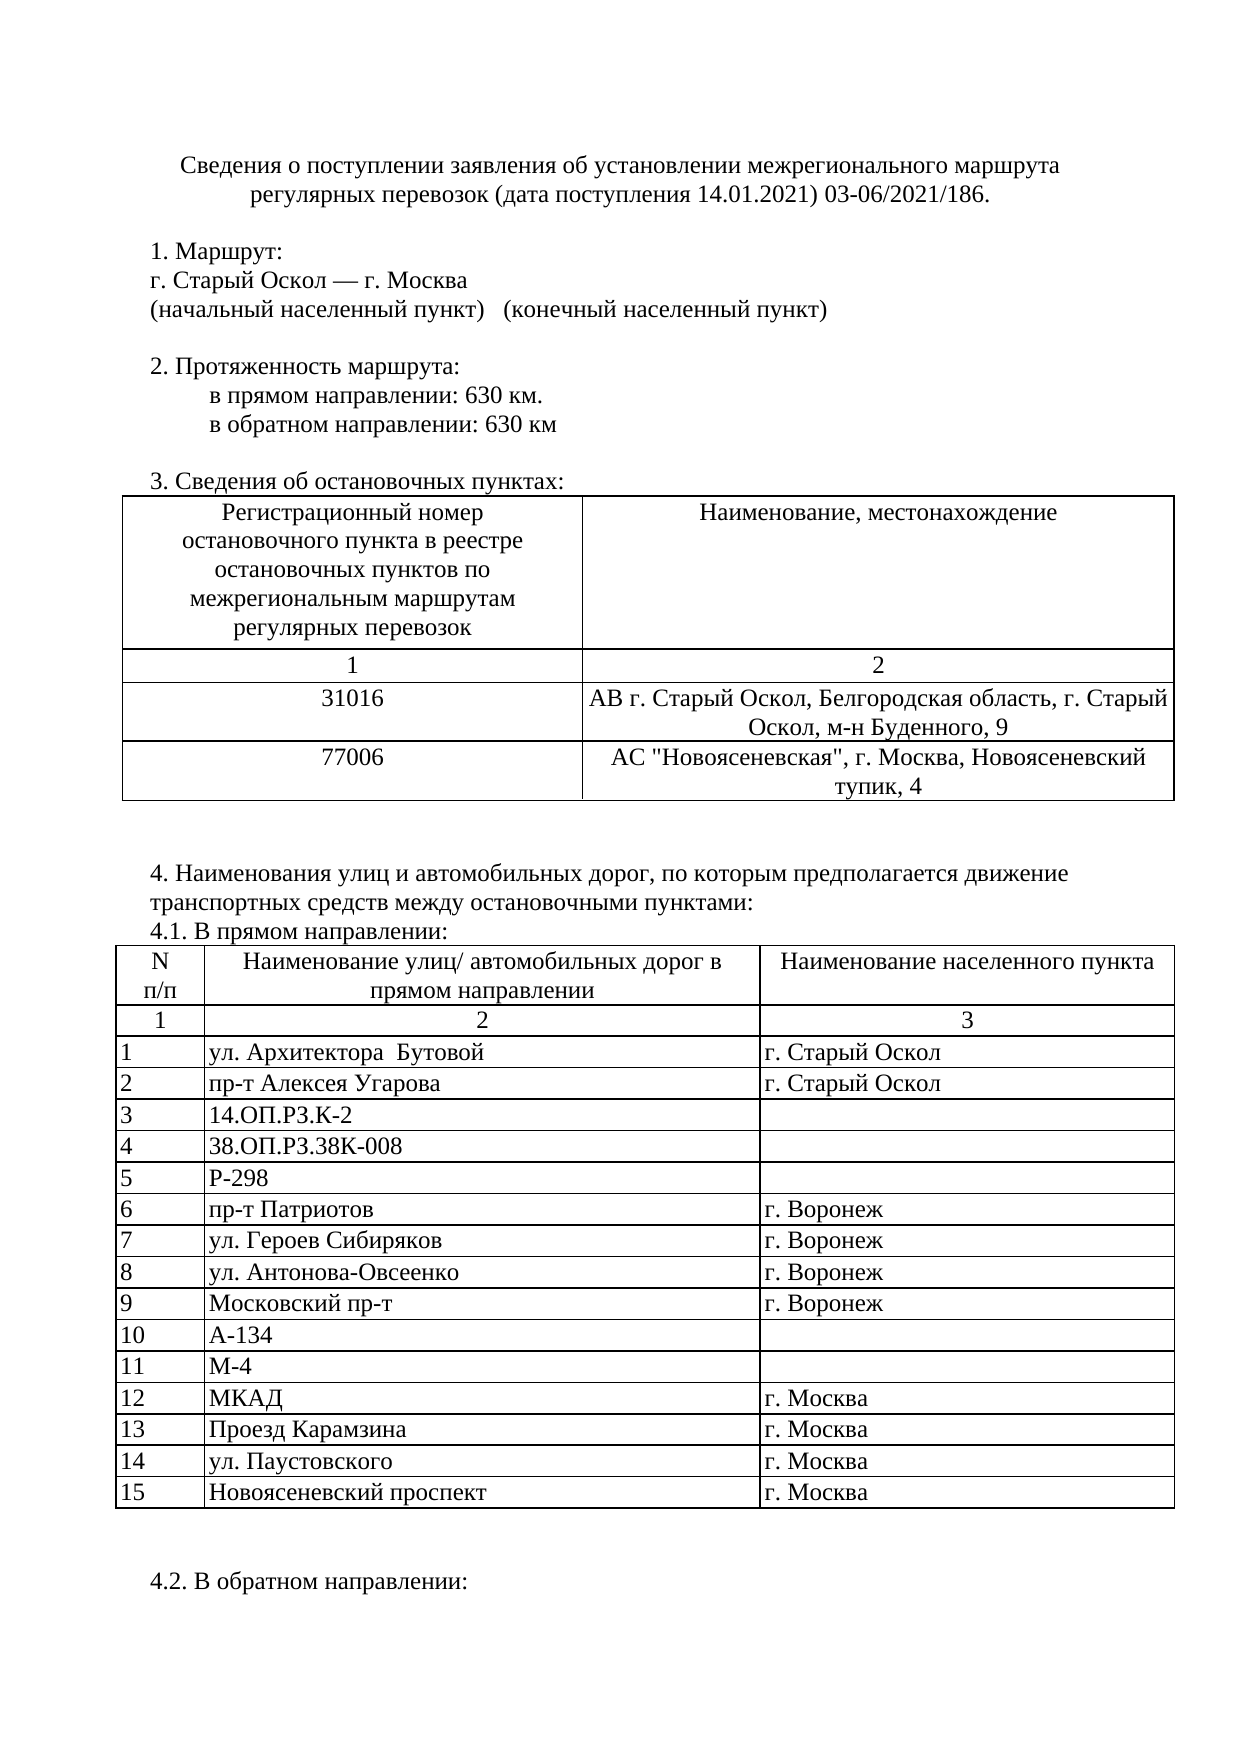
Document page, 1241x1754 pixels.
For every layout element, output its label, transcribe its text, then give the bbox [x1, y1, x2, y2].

table_cell 7 [117, 1226, 204, 1256]
text (начальный населенный пункт) (конечный населенный пункт) [150, 294, 1090, 322]
table_cell г. Воронеж [761, 1257, 1174, 1287]
text в прямом направлении: 630 км. [150, 380, 1090, 409]
table_cell 77006 [123, 742, 582, 799]
table_cell 2 [583, 650, 1173, 681]
table_cell г. Воронеж [761, 1194, 1174, 1224]
table_cell 14.ОП.РЗ.К-2 [205, 1100, 759, 1130]
table_cell 31016 [123, 683, 582, 740]
table_cell г. Старый Оскол [761, 1068, 1174, 1098]
table_cell ул. Архитектора Бутовой [205, 1037, 759, 1067]
table_cell ул. Героев Сибиряков [205, 1226, 759, 1256]
table_cell г. Москва [761, 1383, 1174, 1413]
table_cell [761, 1163, 1174, 1193]
table_cell М-4 [205, 1352, 759, 1381]
text г. Старый Оскол — г. Москва [150, 265, 1090, 294]
table_cell Московский пр-т [205, 1289, 759, 1318]
table_cell МКАД [205, 1383, 759, 1413]
table_cell АВ г. Старый Оскол, Белгородская область, г. Старый Оскол, м-н Буденного, 9 [583, 683, 1173, 740]
table_cell ул. Паустовского [205, 1446, 759, 1476]
text 4.1. В прямом направлении: [150, 916, 1090, 945]
table_cell [761, 1320, 1174, 1350]
table_cell 9 [117, 1289, 204, 1318]
table_header Наименование населенного пункта [761, 946, 1174, 1004]
table_cell Р-298 [205, 1163, 759, 1193]
table_cell г. Москва [761, 1415, 1174, 1444]
table_cell 15 [117, 1477, 204, 1507]
table_cell г. Воронеж [761, 1226, 1174, 1256]
table_cell 5 [117, 1163, 204, 1193]
table_cell г. Москва [761, 1446, 1174, 1476]
table_cell [761, 1131, 1174, 1161]
table_cell пр-т Патриотов [205, 1194, 759, 1224]
table_cell 2 [117, 1068, 204, 1098]
table_cell 3 [761, 1006, 1174, 1035]
table_cell 1 [117, 1006, 204, 1035]
text 1. Маршрут: [150, 236, 1090, 265]
text в обратном направлении: 630 км [150, 409, 1090, 437]
table_cell ул. Антонова-Овсеенко [205, 1257, 759, 1287]
table_cell г. Москва [761, 1477, 1174, 1507]
text 3. Сведения об остановочных пунктах: [150, 466, 1090, 495]
table_cell 13 [117, 1415, 204, 1444]
table_cell 6 [117, 1194, 204, 1224]
table_cell пр-т Алексея Угарова [205, 1068, 759, 1098]
table_cell [761, 1352, 1174, 1381]
text 4.2. В обратном направлении: [150, 1566, 1090, 1595]
table_cell 1 [123, 650, 582, 681]
table_cell 3 [117, 1100, 204, 1130]
table_cell 10 [117, 1320, 204, 1350]
text Сведения о поступлении заявления об установлении межрегионального маршрута регулярных перевозок (дата поступления 14.01.2021) 03-06/2021/186. [150, 150, 1090, 207]
table_cell 12 [117, 1383, 204, 1413]
table_cell [761, 1100, 1174, 1130]
table_cell 2 [205, 1006, 759, 1035]
table_header Наименование, местонахождение [583, 497, 1173, 648]
table_cell 14 [117, 1446, 204, 1476]
table_header Регистрационный номер остановочного пункта в реестре остановочных пунктов по межрегиональным маршрутам регулярных перевозок [123, 497, 582, 648]
table_cell А-134 [205, 1320, 759, 1350]
table_cell 38.ОП.РЗ.38К-008 [205, 1131, 759, 1161]
table_cell Проезд Карамзина [205, 1415, 759, 1444]
table_cell г. Воронеж [761, 1289, 1174, 1318]
text 4. Наименования улиц и автомобильных дорог, по которым предполагается движение транспортных средств между остановочными пунктами: [150, 858, 1090, 916]
table_cell 8 [117, 1257, 204, 1287]
table_header Наименование улиц/ автомобильных дорог в прямом направлении [205, 946, 759, 1004]
table_header N п/п [117, 946, 204, 1004]
table_cell 1 [117, 1037, 204, 1067]
text 2. Протяженность маршрута: [150, 351, 1090, 380]
table_cell 4 [117, 1131, 204, 1161]
table_cell 11 [117, 1352, 204, 1381]
table_cell Новоясеневский проспект [205, 1477, 759, 1507]
table_cell г. Старый Оскол [761, 1037, 1174, 1067]
table_cell АС "Новоясеневская", г. Москва, Новоясеневский тупик, 4 [583, 742, 1173, 799]
